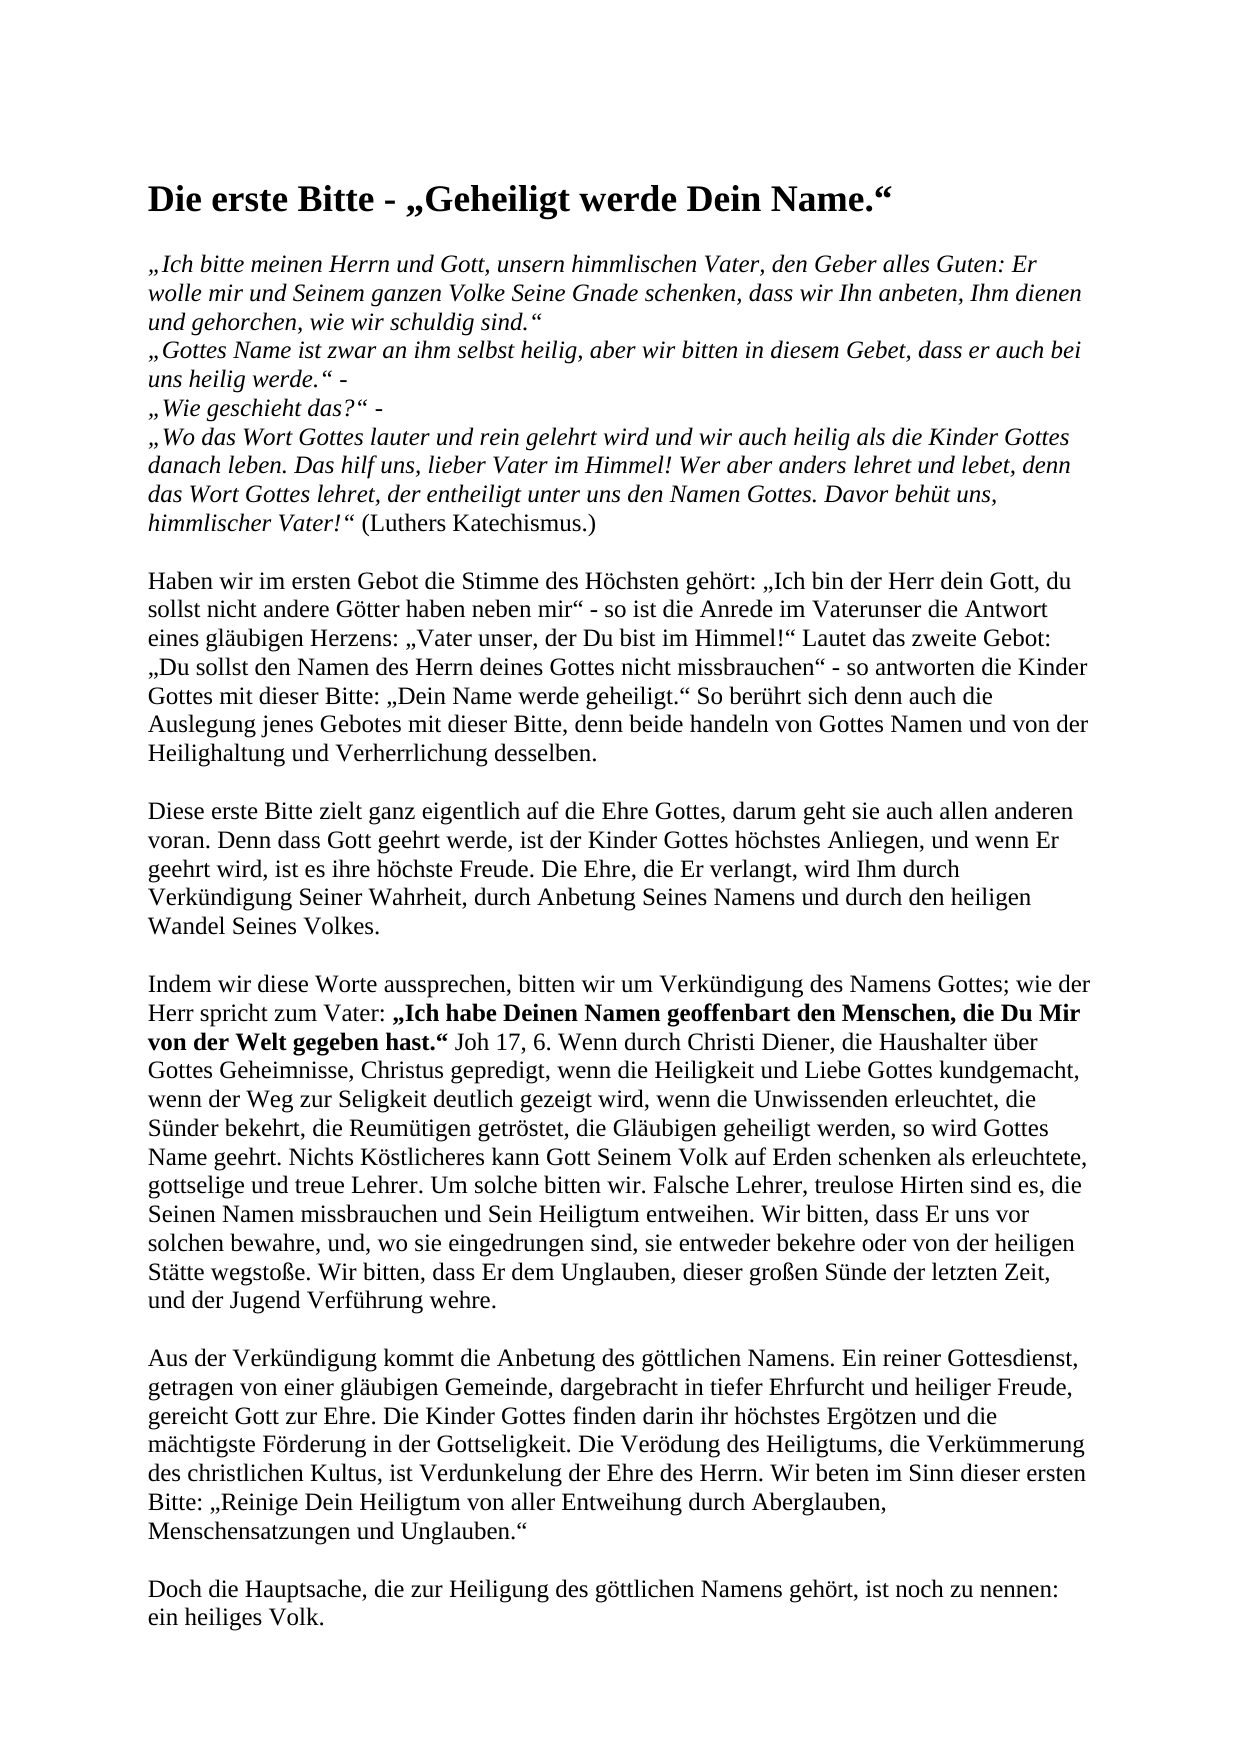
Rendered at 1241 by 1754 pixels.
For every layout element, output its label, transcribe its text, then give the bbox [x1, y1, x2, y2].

subtitle Die erste Bitte - „Geheiligt werde Dein Name.“ [148, 177, 1093, 220]
text Indem wir diese Worte aussprechen, bitten wir um Verkündigung des Namens Gottes; wie der Herr spricht zum Vater: „Ich habe Deinen Namen geoffenbart den Menschen, die Du Mir von der Welt gegeben hast.“ Joh 17, 6. Wenn durch Christi Diener, die Haushalter über Gottes Geheimnisse, Christus gepredigt, wenn die Heiligkeit und Liebe Gottes kundgemacht, wenn der Weg zur Seligkeit deutlich gezeigt wird, wenn die Unwissenden erleuchtet, die Sünder bekehrt, die Reumütigen getröstet, die Gläubigen geheiligt werden, so wird Gottes Name geehrt. Nichts Köstlicheres kann Gott Seinem Volk auf Erden schenken als erleuchtete, gottselige und treue Lehrer. Um solche bitten wir. Falsche Lehrer, treulose Hirten sind es, die Seinen Namen missbrauchen und Sein Heiligtum entweihen. Wir bitten, dass Er uns vor solchen bewahre, und, wo sie eingedrungen sind, sie entweder bekehre oder von der heiligen Stätte wegstoße. Wir bitten, dass Er dem Unglauben, dieser großen Sünde der letzten Zeit, und der Jugend Verführung wehre. [148, 969, 1093, 1314]
text Diese erste Bitte zielt ganz eigentlich auf die Ehre Gottes, darum geht sie auch allen anderen voran. Denn dass Gott geehrt werde, ist der Kinder Gottes höchstes Anliegen, und wenn Er geehrt wird, ist es ihre höchste Freude. Die Ehre, die Er verlangt, wird Ihm durch Verkündigung Seiner Wahrheit, durch Anbetung Seines Namens und durch den heiligen Wandel Seines Volkes. [148, 796, 1093, 940]
text „Ich bitte meinen Herrn und Gott, unsern himmlischen Vater, den Geber alles Guten: Er wolle mir und Seinem ganzen Volke Seine Gnade schenken, dass wir Ihn anbeten, Ihm dienen und gehorchen, wie wir schuldig sind.“ „Gottes Name ist zwar an ihm selbst heilig, aber wir bitten in diesem Gebet, dass er auch bei uns heilig werde.“ - „Wie geschieht das?“ - „Wo das Wort Gottes lauter und rein gelehrt wird und wir auch heilig als die Kinder Gottes danach leben. Das hilf uns, lieber Vater im Himmel! Wer aber anders lehret und lebet, denn das Wort Gottes lehret, der entheiligt unter uns den Namen Gottes. Davor behüt uns, himmlischer Vater!“ (Luthers Katechismus.) [148, 249, 1093, 537]
text Haben wir im ersten Gebot die Stimme des Höchsten gehört: „Ich bin der Herr dein Gott, du sollst nicht andere Götter haben neben mir“ - so ist die Anrede im Vaterunser die Antwort eines gläubigen Herzens: „Vater unser, der Du bist im Himmel!“ Lautet das zweite Gebot: „Du sollst den Namen des Herrn deines Gottes nicht missbrauchen“ - so antworten die Kinder Gottes mit dieser Bitte: „Dein Name werde geheiligt.“ So berührt sich denn auch die Auslegung jenes Gebotes mit dieser Bitte, denn beide handeln von Gottes Namen und von der Heilighaltung und Verherrlichung desselben. [148, 566, 1093, 767]
text Aus der Verkündigung kommt die Anbetung des göttlichen Namens. Ein reiner Gottesdienst, getragen von einer gläubigen Gemeinde, dargebracht in tiefer Ehrfurcht und heiliger Freude, gereicht Gott zur Ehre. Die Kinder Gottes finden darin ihr höchstes Ergötzen und die mächtigste Förderung in der Gottseligkeit. Die Verödung des Heiligtums, die Verkümmerung des christlichen Kultus, ist Verdunkelung der Ehre des Herrn. Wir beten im Sinn dieser ersten Bitte: „Reinige Dein Heiligtum von aller Entweihung durch Aberglauben, Menschensatzungen und Unglauben.“ [148, 1343, 1093, 1544]
text Doch die Hauptsache, die zur Heiligung des göttlichen Namens gehört, ist noch zu nennen: ein heiliges Volk. [148, 1574, 1093, 1631]
